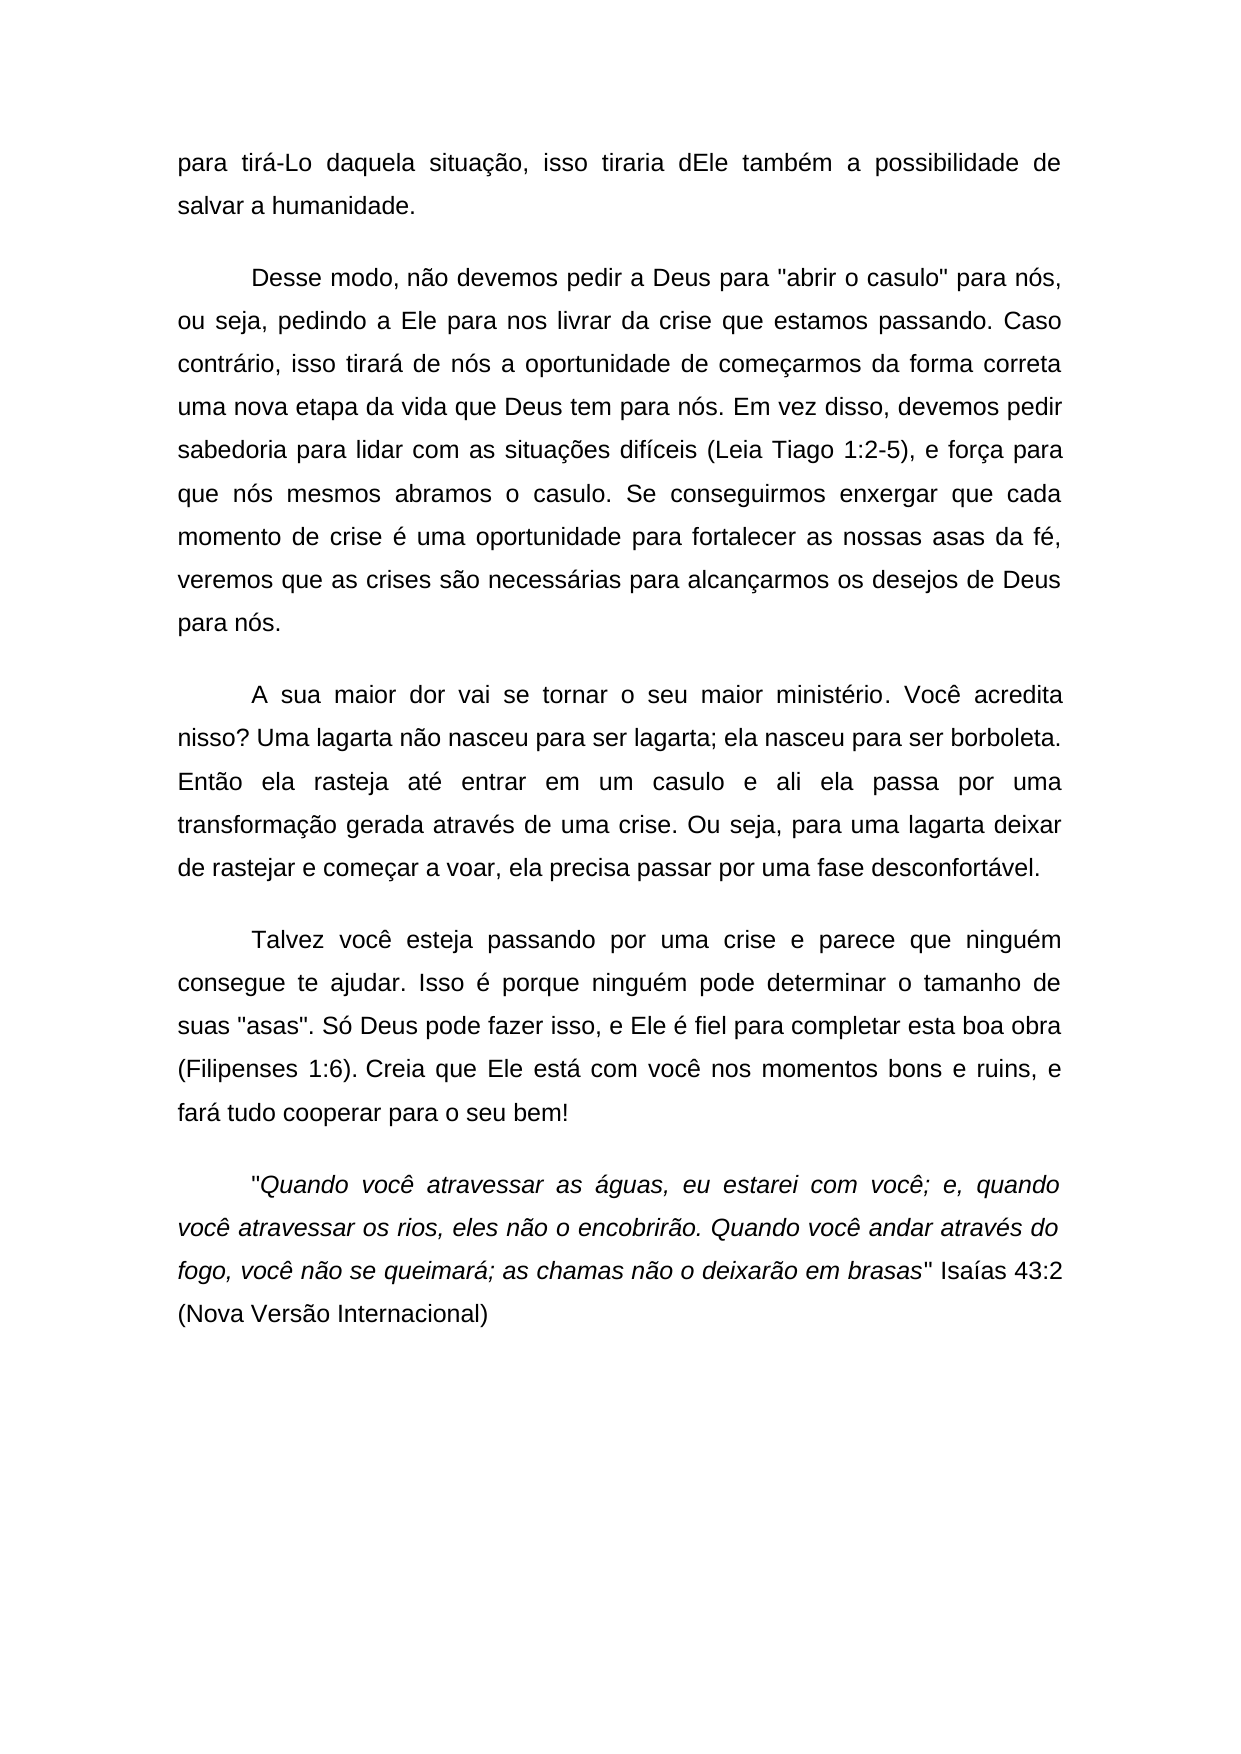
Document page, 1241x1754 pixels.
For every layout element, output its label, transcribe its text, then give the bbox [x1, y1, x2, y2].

text Talvez você esteja passando por uma crise e parece que ninguém consegue te ajudar. Isso é porque ninguém pode determinar o tamanho de suas "asas". Só Deus pode fazer isso, e Ele é fiel para completar esta boa obra (Filipenses 1:6). Creia que Ele está com você nos momentos bons e ruins, e fará tudo cooperar para o seu bem! [177, 925, 1063, 1126]
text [177, 148, 1063, 219]
text Desse modo, não devemos pedir a Deus para "abrir o casulo" para nós, ou seja, pedindo a Ele para nos livrar da crise que estamos passando. Caso contrário, isso tirará de nós a oportunidade de começarmos da forma correta uma nova etapa da vida que Deus tem para nós. Em vez disso, devemos pedir sabedoria para lidar com as situações difíceis (Leia Tiago 1:2-5), e força para que nós mesmos abramos o casulo. Se conseguirmos enxergar que cada momento de crise é uma oportunidade para fortalecer as nossas asas da fé, veremos que as crises são necessárias para alcançarmos os desejos de Deus para nós. [177, 263, 1063, 637]
text "Quando você atravessar as águas, eu estarei com você; e, quando você atravessar os rios, eles não o encobrirão. Quando você andar através do fogo, você não se queimará; as chamas não o deixarão em brasas" Isaías 43:2 (Nova Versão Internacional) [177, 1170, 1063, 1328]
text A sua maior dor vai se tornar o seu maior ministério. Você acredita nisso? Uma lagarta não nasceu para ser lagarta; ela nasceu para ser borboleta. Então ela rasteja até entrar em um casulo e ali ela passa por uma transformação gerada através de uma crise. Ou seja, para uma lagarta deixar de rastejar e começar a voar, ela precisa passar por uma fase desconfortável. [177, 680, 1063, 882]
